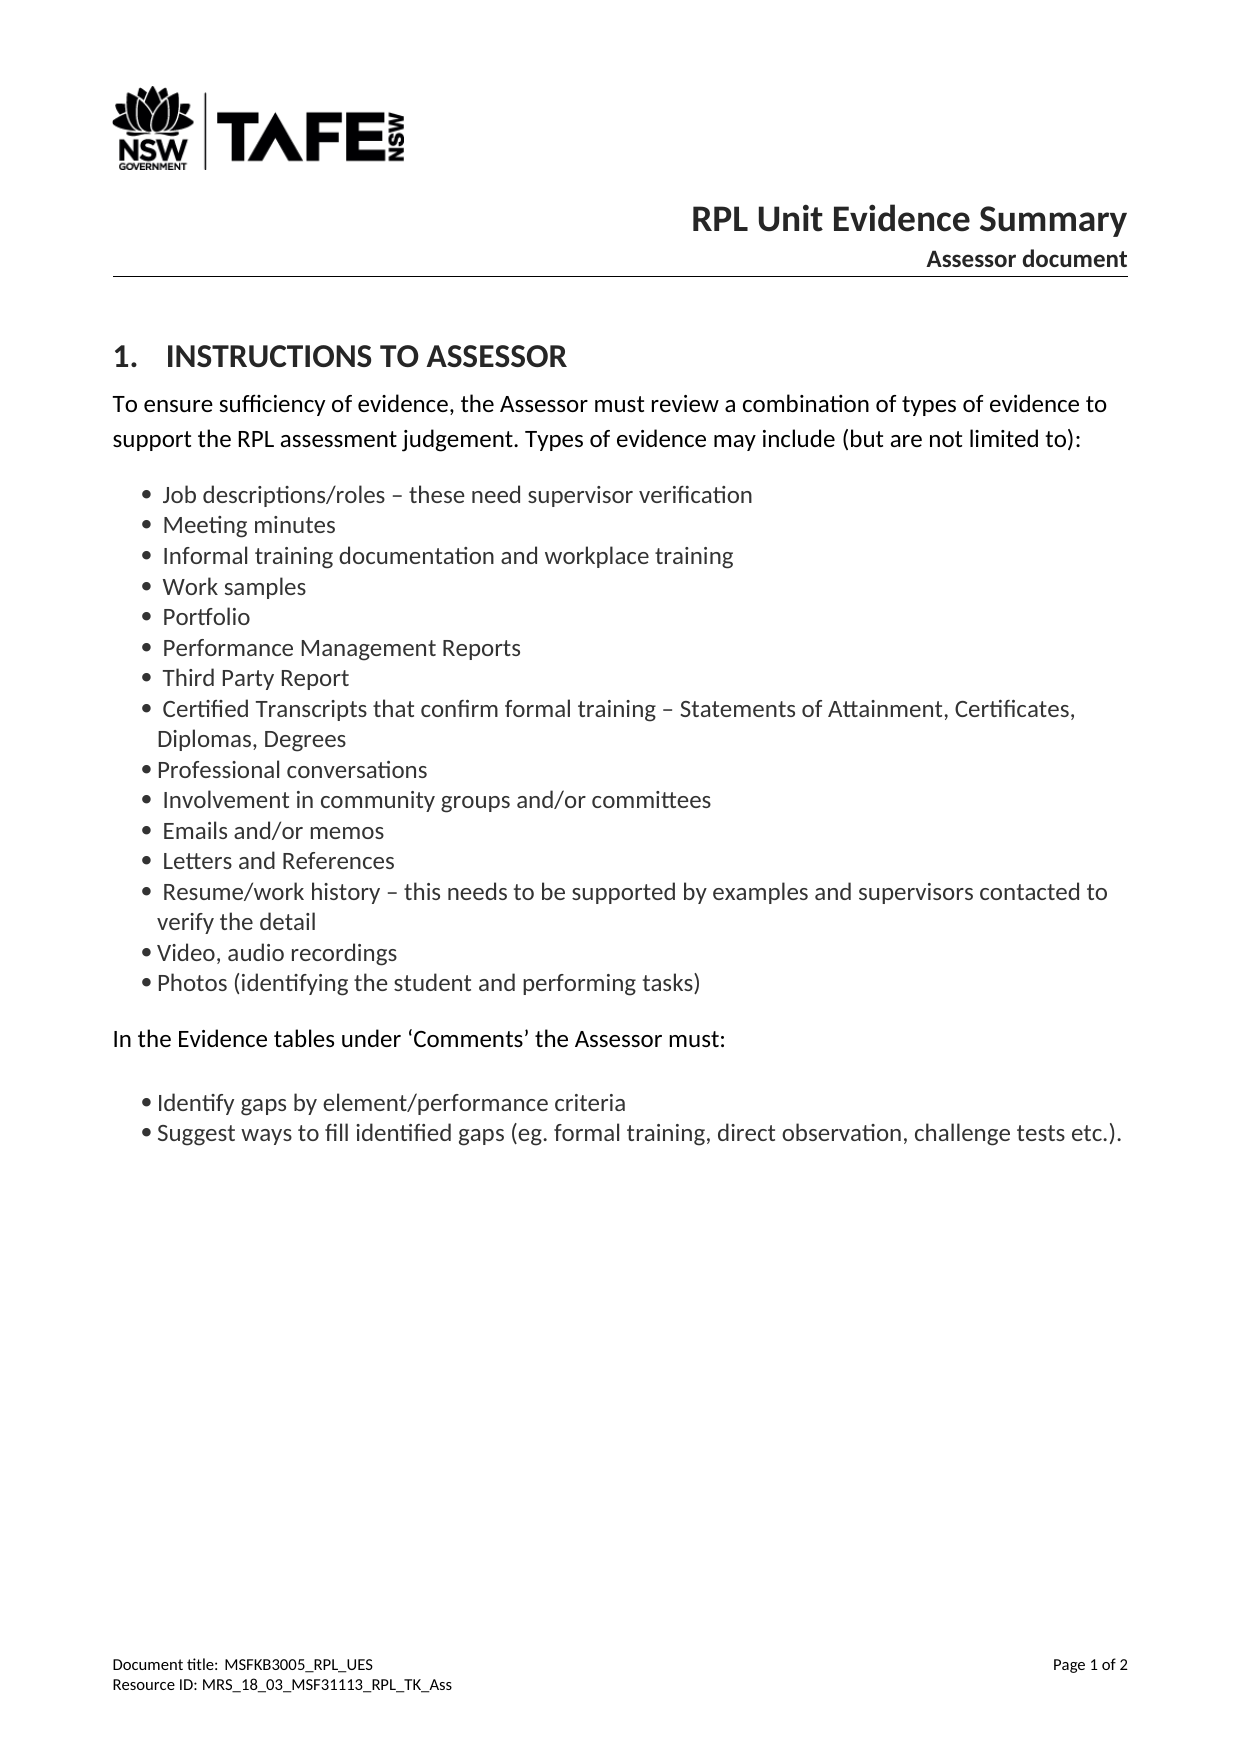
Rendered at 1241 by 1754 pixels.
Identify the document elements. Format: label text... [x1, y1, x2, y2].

list Identify gaps by element/performance criteria [142, 1087, 1128, 1117]
list Work samples [142, 571, 1128, 601]
list Emails and/or memos [142, 815, 1128, 845]
list Suggest ways to fill identified gaps (eg. formal training, direct observation, challenge tests etc.). [142, 1117, 1128, 1148]
list Certified Transcripts that confirm formal training – Statements of Attainment, Certificates, Diplomas, Degrees [142, 693, 1128, 754]
list Video, audio recordings [142, 937, 1128, 967]
subtitle Instructions to Assessor [112, 335, 1128, 376]
list Performance Management Reports [142, 632, 1128, 662]
text In the Evidence tables under ‘Comments’ the Assessor must: [112, 1023, 1128, 1053]
list Portfolio [142, 601, 1128, 632]
list Job descriptions/roles – these need supervisor verification [142, 479, 1128, 509]
list Professional conversations [142, 754, 1128, 784]
list Resume/work history – this needs to be supported by examples and supervisors contacted to verify the detail [142, 876, 1128, 937]
list Meeting minutes [142, 509, 1128, 540]
picture [112, 86, 404, 170]
list Photos (identifying the student and performing tasks) [142, 967, 1128, 998]
list Involvement in community groups and/or committees [142, 784, 1128, 815]
list Informal training documentation and workplace training [142, 540, 1128, 571]
list Third Party Report [142, 662, 1128, 693]
list Letters and References [142, 845, 1128, 876]
text To ensure sufficiency of evidence, the Assessor must review a combination of types of evidence to support the RPL assessment judgement. Types of evidence may include (but are not limited to): [112, 388, 1128, 454]
